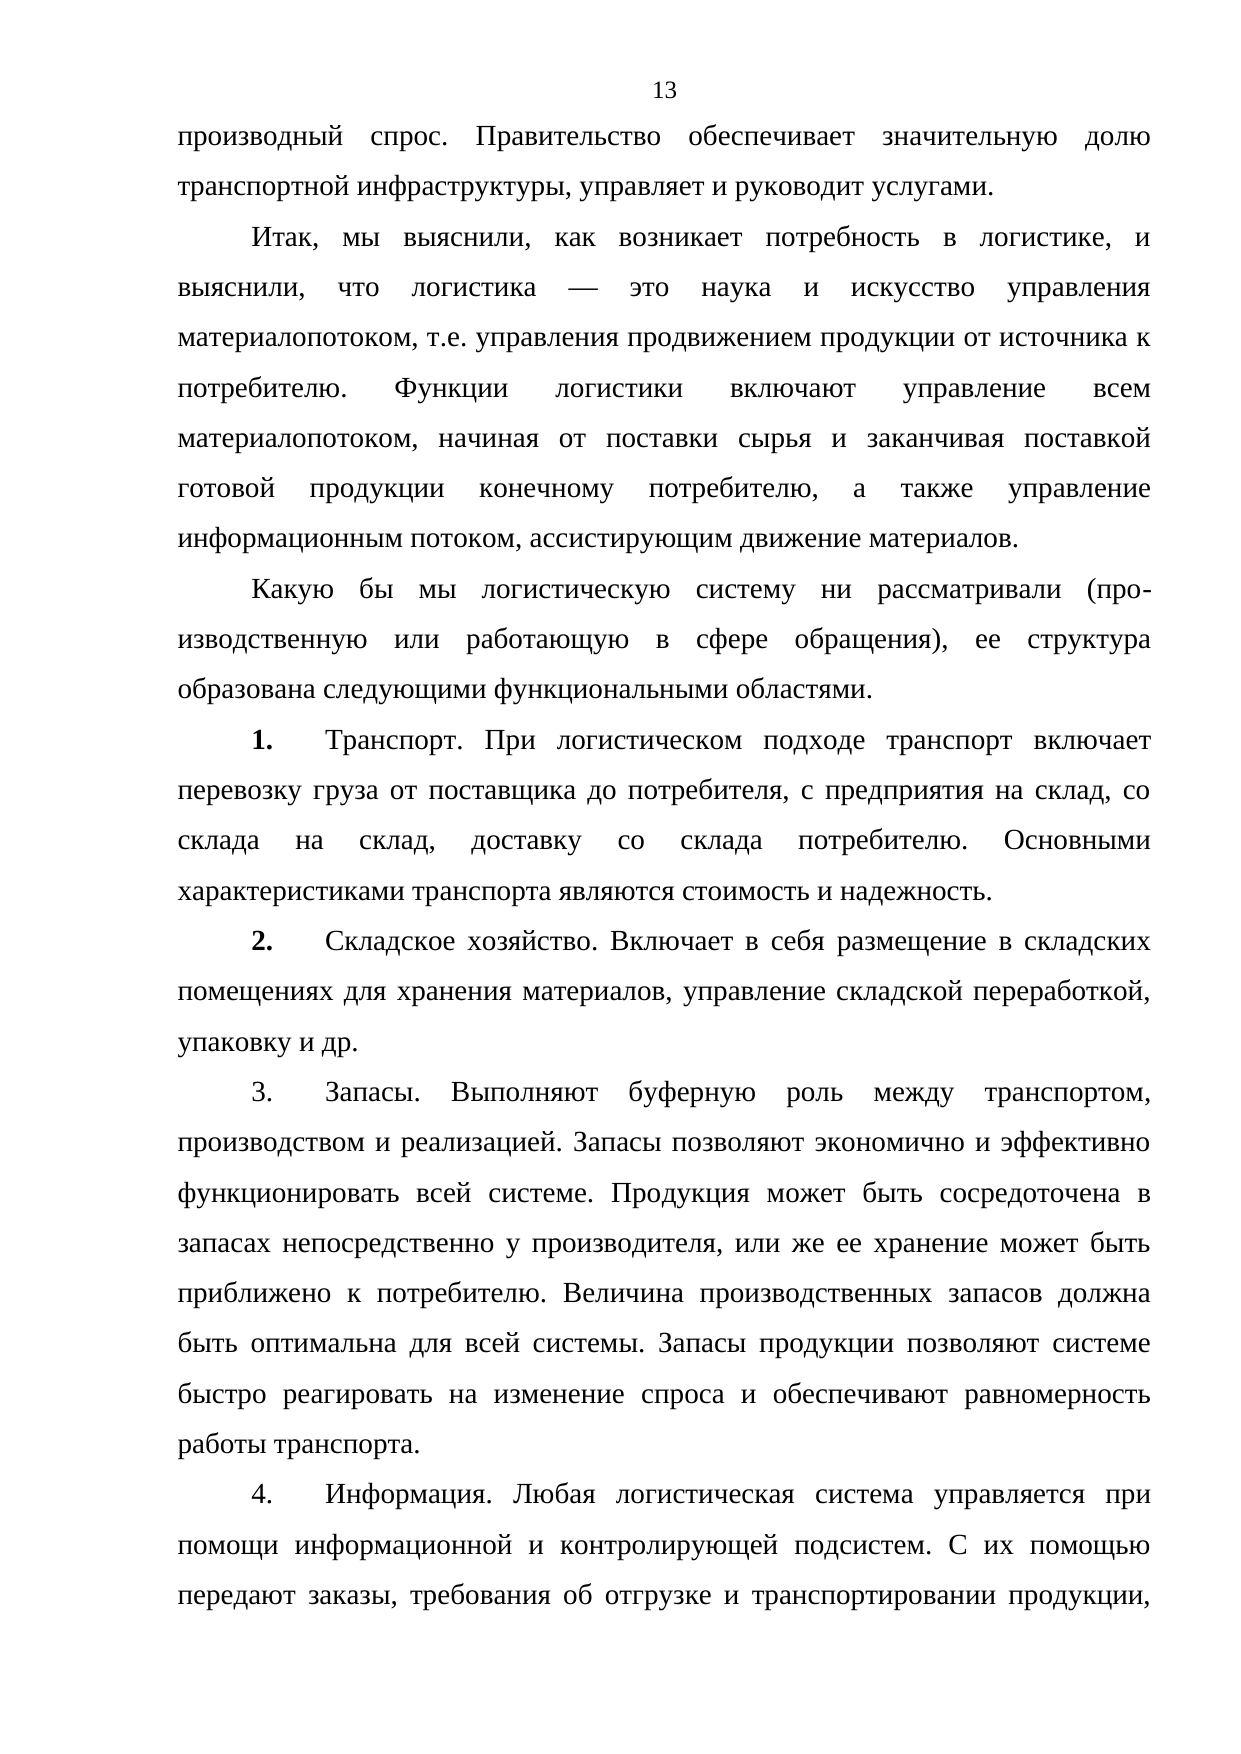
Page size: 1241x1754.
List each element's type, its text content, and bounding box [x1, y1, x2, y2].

text Какую бы мы логистическую систему ни рассматривали (производственную или работающую в сфере обращения), ее структура образована следующими функциональными областями. [177, 571, 1152, 705]
text Итак, мы выяснили, как возникает потребность в логистике, и выяснили, что логистика — это наука и искусство управления материалопотоком, т.е. управления продвижением продукции от источника к потребителю. Функции логистики включают управление всем материалопотоком, начиная от поставки сырья и заканчивая поставкой готовой продукции конечному потребителю, а также управление информационным потоком, ассистирующим движение материалов. [177, 219, 1152, 554]
text 3. Запасы. Выполняют буферную роль между транспортом, производством и реализацией. Запасы позволяют экономично и эффективно функционировать всей системе. Продукция может быть сосредоточена в запасах непосредственно у производителя, или же ее хранение может быть приближено к потребителю. Величина производственных запасов должна быть оптимальна для всей системы. Запасы продукции позволяют системе быстро реагировать на изменение спроса и обеспечивают равномерность работы транспорта. [177, 1074, 1152, 1460]
list Транспорт. При логистическом подходе транспорт включает перевозку груза от поставщика до потребителя, с предприятия на склад, со склада на склад, доставку со склада потребителю. Основными характеристиками транспорта являются стоимость и надежность. [177, 722, 1152, 906]
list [177, 1477, 1152, 1611]
list Складское хозяйство. Включает в себя размещение в складских помещениях для хранения материалов, управление складской переработкой, упаковку и др. [177, 923, 1152, 1057]
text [177, 118, 1152, 202]
